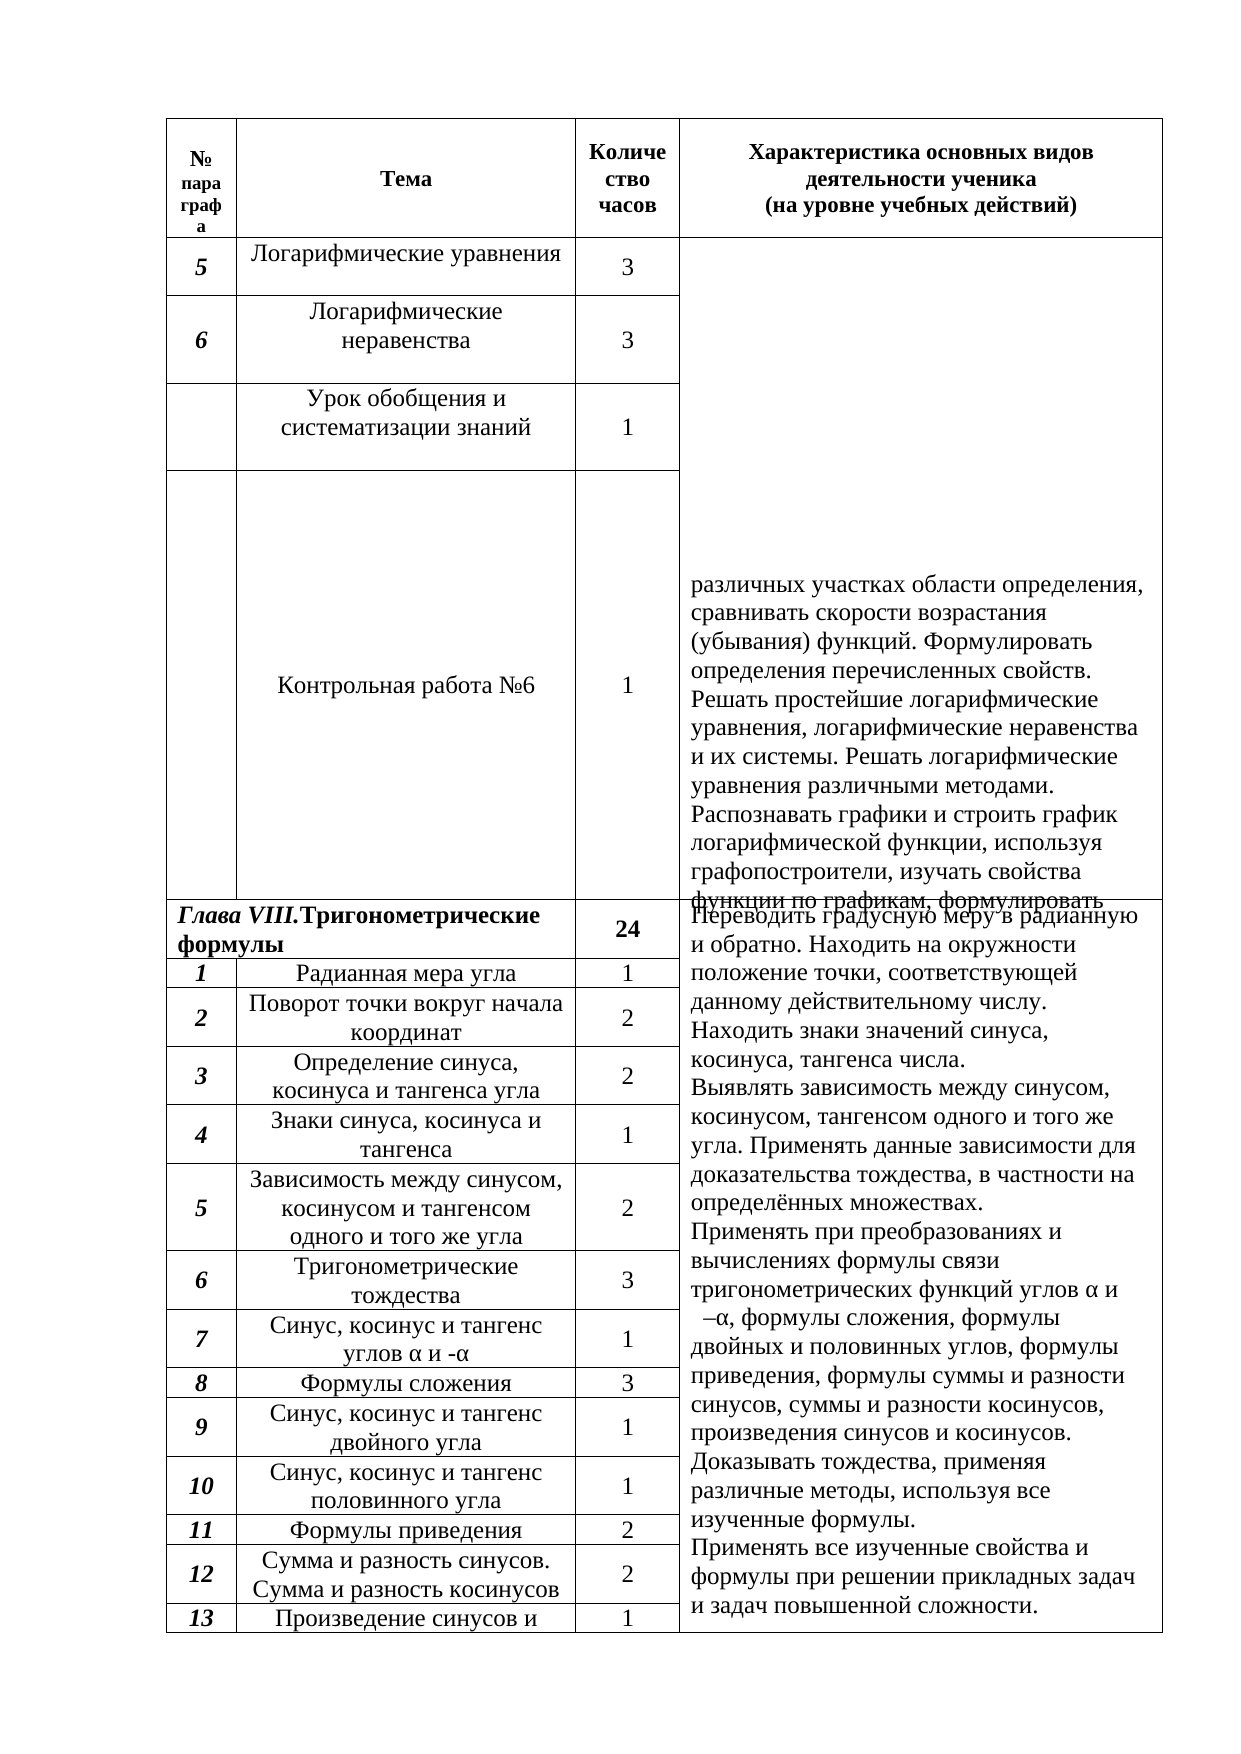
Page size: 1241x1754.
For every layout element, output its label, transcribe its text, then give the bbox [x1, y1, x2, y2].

table_cell 4 [167, 1105, 236, 1163]
table_cell 2 [576, 1545, 679, 1602]
table_cell Определение синуса, косинуса и тангенса угла [237, 1047, 575, 1104]
table_cell 1 [576, 1310, 679, 1367]
table_cell 2 [576, 988, 679, 1046]
table_cell 1 [576, 1457, 679, 1514]
table_cell Логарифмические уравнения [237, 238, 575, 295]
table_cell 5 [167, 1164, 236, 1250]
table_cell 5 [167, 238, 236, 295]
table_cell 1 [576, 471, 679, 899]
table_cell 2 [576, 1047, 679, 1104]
table_cell Синус, косинус и тангенс половинного угла [237, 1457, 575, 1514]
table_cell 3 [167, 1047, 236, 1104]
table_cell 3 [576, 1368, 679, 1397]
table_cell 10 [167, 1457, 236, 1514]
table_cell Радианная мера угла [237, 959, 575, 987]
table_cell 3 [576, 238, 679, 295]
table_cell 3 [576, 1251, 679, 1309]
table_cell 12 [167, 1545, 236, 1602]
table_cell Глава VIII.Тригонометрические формулы [167, 900, 575, 957]
table_cell 1 [576, 959, 679, 987]
table_cell 7 [167, 1310, 236, 1367]
table_header Количество часов [576, 119, 679, 237]
table_cell Поворот точки вокруг начала координат [237, 988, 575, 1046]
table_header Тема [237, 119, 575, 237]
table_cell Синус, косинус и тангенс двойного угла [237, 1398, 575, 1456]
table_cell 2 [167, 988, 236, 1046]
table_cell 1 [576, 1105, 679, 1163]
table_cell 2 [576, 1164, 679, 1250]
table_cell Синус, косинус и тангенс углов α и -α [237, 1310, 575, 1367]
table_cell Контрольная работа №6 [237, 471, 575, 899]
table_cell 8 [167, 1368, 236, 1397]
table_cell 24 [576, 900, 679, 957]
table_cell Логарифмические неравенства [237, 296, 575, 382]
table_cell 1 [576, 1398, 679, 1456]
table_cell [167, 471, 236, 899]
table_cell 1 [576, 1604, 679, 1632]
table_cell Тригонометрические тождества [237, 1251, 575, 1309]
table_cell Переводить градусную меру в радианную и обратно. Находить на окружности положение точки, соответствующей данному действительному числу. Находить знаки значений синуса, косинуса, тангенса числа. Выявлять зависимость между синусом, косинусом, тангенсом одного и того же угла. Применять данные зависимости для доказательства тождества, в частности на определённых множествах. Применять при преобразованиях и вычислениях формулы связи тригонометрических функций углов α и –α, формулы сложения, формулы двойных и половинных углов, формулы приведения, формулы суммы и разности синусов, суммы и разности косинусов, произведения синусов и косинусов. Доказывать тождества, применяя различные методы, используя все изученные формулы. Применять все изученные свойства и формулы при решении прикладных задач и задач повышенной сложности. [680, 900, 1162, 1632]
table_cell Урок обобщения и систематизации знаний [237, 384, 575, 470]
table_cell Произведение синусов и косинусов [237, 1604, 575, 1632]
table_cell 9 [167, 1398, 236, 1456]
table_cell 6 [167, 296, 236, 382]
table_cell Знаки синуса, косинуса и тангенса [237, 1105, 575, 1163]
table_cell [167, 384, 236, 470]
table_cell 1 [576, 384, 679, 470]
table_cell Сумма и разность синусов. Сумма и разность косинусов [237, 1545, 575, 1602]
table_cell Зависимость между синусом, косинусом и тангенсом одного и того же угла [237, 1164, 575, 1250]
table_header Характеристика основных видов деятельности ученика (на уровне учебных действий) [680, 119, 1162, 237]
table_cell 6 [167, 1251, 236, 1309]
table_cell Формулы сложения [237, 1368, 575, 1397]
table_cell 13 [167, 1604, 236, 1632]
table_cell 11 [167, 1515, 236, 1544]
table_cell 3 [576, 296, 679, 382]
table_cell Формулы приведения [237, 1515, 575, 1544]
table_header № параграфа [167, 119, 236, 237]
table_cell 1 [167, 959, 236, 987]
table_cell 2 [576, 1515, 679, 1544]
